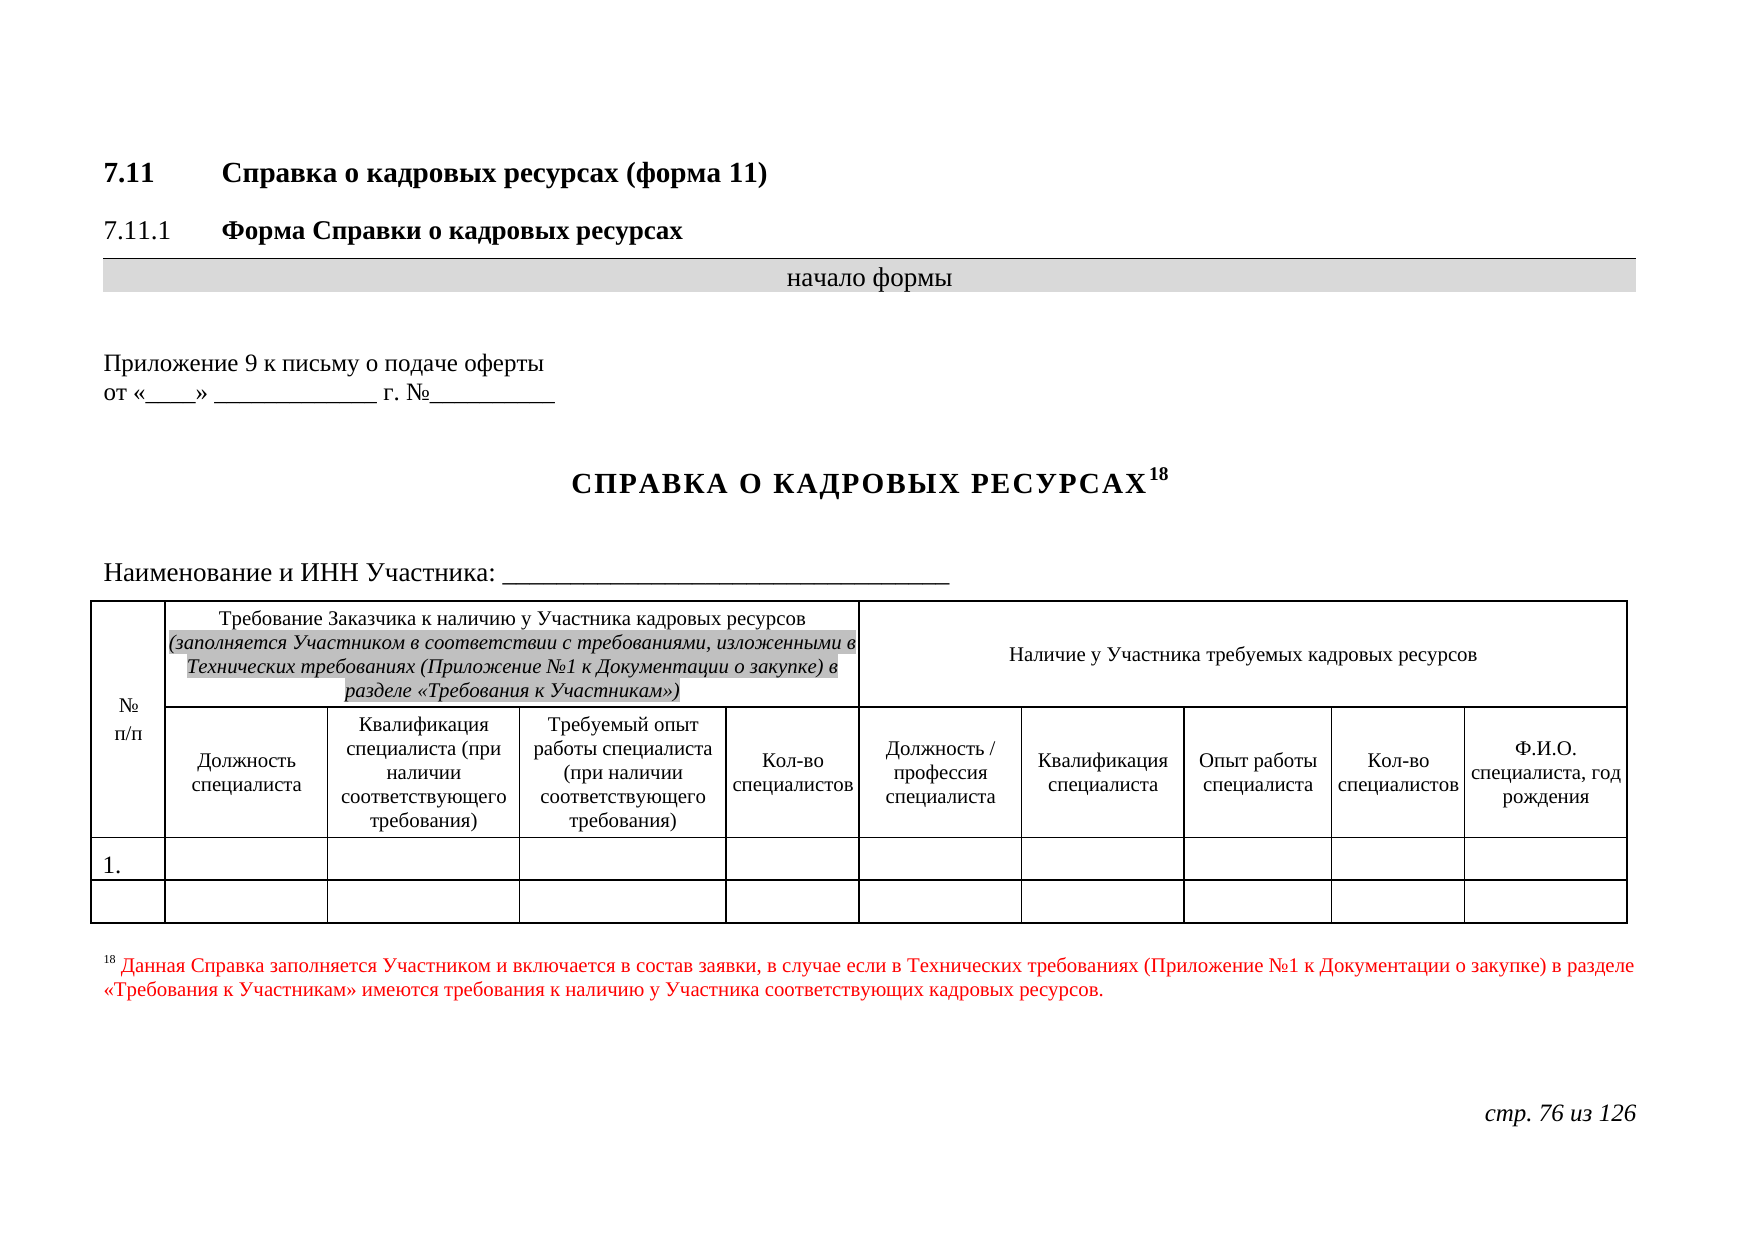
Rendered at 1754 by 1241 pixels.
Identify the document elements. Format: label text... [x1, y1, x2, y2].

table_cell [166, 838, 327, 879]
table_cell Требуемый опыт работы специалиста (при наличии соответствующего требования) [520, 708, 725, 836]
text Форма Справки о кадровых ресурсах [103, 214, 1636, 245]
table_cell [1332, 838, 1464, 879]
table_cell [92, 881, 164, 922]
text Приложение 9 к письму о подаче оферты от «____» _____________ г. №__________ [103, 348, 1636, 406]
table_cell [328, 838, 519, 879]
table_cell Квалификация специалиста (при наличии соответствующего требования) [328, 708, 519, 836]
table_cell [1465, 838, 1626, 879]
table_cell Квалификация специалиста [1022, 708, 1183, 836]
table_cell [860, 838, 1021, 879]
table_cell [1022, 881, 1183, 922]
table_header Требование Заказчика к наличию у Участника кадровых ресурсов (заполняется Участником в соответствии с требованиями, изложенными в Технических требованиях (Приложение №1 к Документации о закупке) в разделе «Требования к Участникам») [166, 602, 858, 706]
text начало формы [103, 259, 1636, 292]
table_cell [727, 881, 858, 922]
subtitle Справка о кадровых ресурсах (форма 11) [103, 156, 1636, 189]
table_cell Ф.И.О. специалиста, год рождения [1465, 708, 1626, 836]
table_cell Опыт работы специалиста [1185, 708, 1331, 836]
table_cell [1332, 881, 1464, 922]
table_cell [727, 838, 858, 879]
table_cell [1185, 838, 1331, 879]
table_cell Кол-во специалистов [1332, 708, 1464, 836]
table_cell [520, 838, 725, 879]
table_cell [1465, 881, 1626, 922]
table_cell [1185, 881, 1331, 922]
table_cell [92, 838, 164, 879]
table_header Наличие у Участника требуемых кадровых ресурсов [860, 602, 1626, 706]
table_cell [166, 881, 327, 922]
table_cell [1022, 838, 1183, 879]
table_cell [520, 881, 725, 922]
table_cell Должность специалиста [166, 708, 327, 836]
table_header № п/п [92, 602, 164, 836]
table_cell [328, 881, 519, 922]
text Справка о кадровых ресурсах [103, 462, 1636, 500]
table_cell [860, 881, 1021, 922]
table_cell Должность / профессия специалиста [860, 708, 1021, 836]
text Наименование и ИНН Участника: _________________________________ [103, 556, 1636, 587]
table_cell Кол-во специалистов [727, 708, 858, 836]
